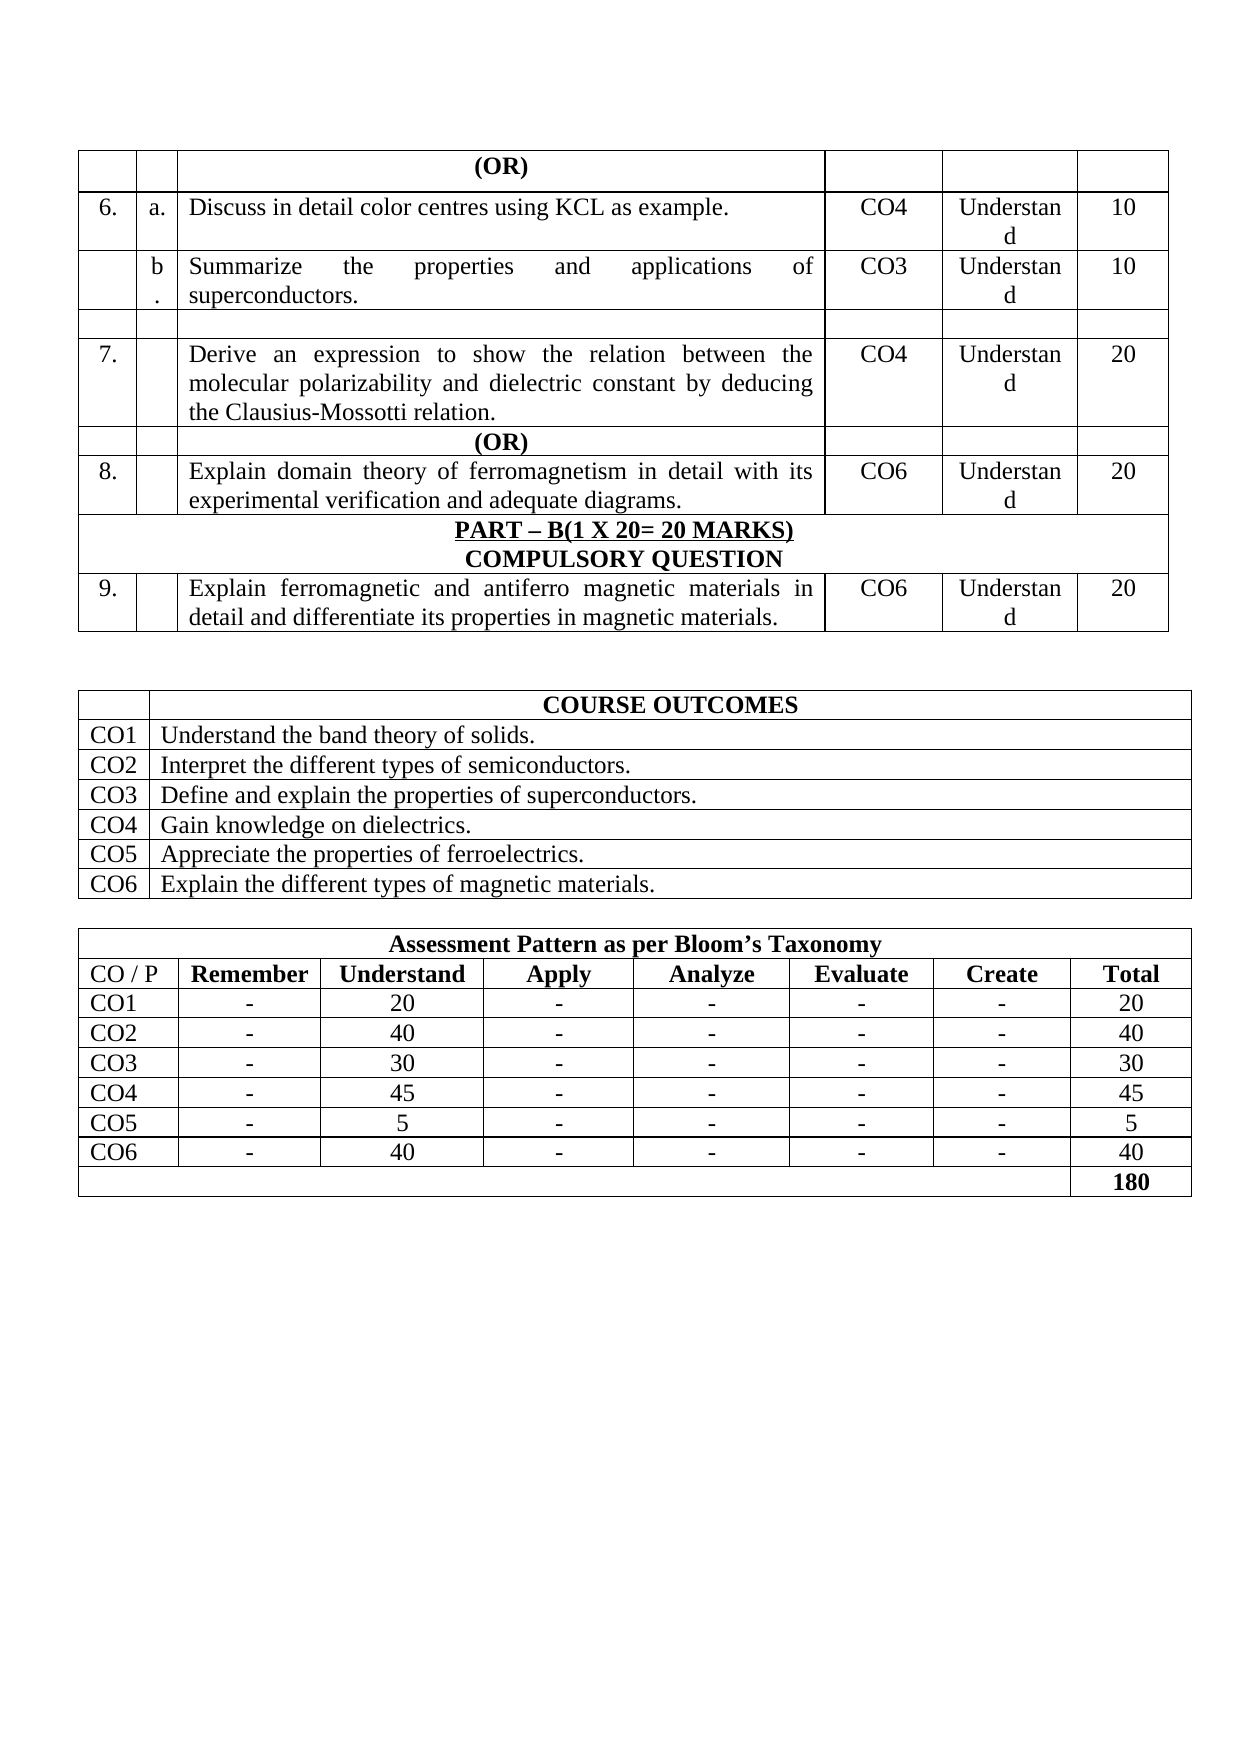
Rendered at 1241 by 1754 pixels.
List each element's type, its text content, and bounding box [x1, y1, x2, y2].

table_cell [1078, 427, 1168, 455]
table_cell 30 [1071, 1048, 1191, 1077]
table_cell 20 [321, 989, 483, 1017]
table_cell [79, 1167, 1070, 1196]
table_cell Understand [943, 456, 1077, 514]
table_header COURSE OUTCOMES [150, 691, 1191, 719]
table_cell - [634, 1018, 789, 1047]
table_cell [137, 574, 177, 631]
table_cell - [634, 1048, 789, 1077]
table_cell Remember [179, 959, 320, 987]
table_cell - [179, 1048, 320, 1077]
table_cell - [634, 1138, 789, 1166]
table_cell - [179, 1018, 320, 1047]
table_cell CO4 [79, 810, 149, 838]
table_cell - [484, 1048, 633, 1077]
table_cell 45 [321, 1078, 483, 1107]
table_cell [79, 251, 136, 308]
table_cell [943, 151, 1077, 191]
table_cell CO6 [826, 574, 942, 631]
table_cell 7. [79, 339, 136, 426]
table_cell Explain domain theory of ferromagnetism in detail with its experimental verification and adequate diagrams. [178, 456, 824, 514]
table_cell Gain knowledge on dielectrics. [150, 810, 1191, 838]
table_cell 180 [1071, 1167, 1191, 1196]
table_cell Derive an expression to show the relation between the molecular polarizability and dielectric constant by deducing the Clausius-Mossotti relation. [496, 339, 824, 426]
table_cell 8. [79, 456, 136, 514]
table_cell - [484, 989, 633, 1017]
table_cell Understand the band theory of solids. [150, 720, 1191, 749]
table_cell - [484, 1138, 633, 1166]
table_cell - [484, 1018, 633, 1047]
table_cell - [179, 989, 320, 1017]
table_cell [137, 310, 177, 338]
table_cell CO3 [79, 1048, 178, 1077]
table_cell 40 [321, 1018, 483, 1047]
table_cell CO6 [79, 1138, 178, 1166]
table_cell CO4 [79, 1078, 178, 1107]
table_cell Apply [484, 959, 633, 987]
table_cell Understand [943, 339, 1077, 426]
table_cell [137, 427, 177, 455]
table_cell CO3 [79, 780, 149, 809]
table_cell [943, 427, 1077, 455]
table_cell a. [137, 193, 177, 250]
table_cell [178, 310, 824, 338]
table_cell Total [1071, 959, 1191, 987]
table_cell 30 [321, 1048, 483, 1077]
table_cell 9. [79, 574, 136, 631]
table_cell [1078, 151, 1168, 191]
table_cell Define and explain the properties of superconductors. [150, 780, 1191, 809]
table_cell 5 [321, 1108, 483, 1136]
table_cell [826, 310, 942, 338]
table_cell Understand [943, 193, 1077, 250]
table_cell 20 [1071, 989, 1191, 1017]
table_cell - [179, 1138, 320, 1166]
table_cell PART – B(1 X 20= 20 MARKS) COMPULSORY QUESTION [79, 515, 1168, 572]
table_cell 40 [1071, 1138, 1191, 1166]
table_cell CO4 [826, 339, 942, 426]
table_cell Explain the different types of magnetic materials. [150, 869, 1191, 898]
table_cell [826, 151, 942, 191]
table_cell CO1 [79, 720, 149, 749]
table_cell - [790, 1108, 933, 1136]
table_cell CO2 [79, 750, 149, 779]
table_cell Discuss in detail color centres using KCL as example. [178, 193, 824, 250]
table_cell - [179, 1078, 320, 1107]
table_cell - [934, 989, 1070, 1017]
table_cell [79, 310, 136, 338]
table_cell Appreciate the properties of ferroelectrics. [150, 840, 1191, 868]
table_cell 10 [1078, 193, 1168, 250]
table_cell - [934, 1018, 1070, 1047]
table_cell Interpret the different types of semiconductors. [150, 750, 1191, 779]
table_cell CO5 [79, 1108, 178, 1136]
table_cell - [484, 1078, 633, 1107]
table_cell Understand [943, 251, 1077, 308]
table_cell - [790, 1018, 933, 1047]
table_header Assessment Pattern as per Bloom’s Taxonomy [79, 929, 1191, 958]
table_cell - [790, 1138, 933, 1166]
table_cell Create [934, 959, 1070, 987]
table_cell 20 [1078, 456, 1168, 514]
table_cell CO / P [79, 959, 178, 987]
table_cell [79, 427, 136, 455]
table_cell - [790, 1078, 933, 1107]
table_cell [943, 310, 1077, 338]
table_cell - [484, 1108, 633, 1136]
table_cell CO6 [79, 869, 149, 898]
table_cell 20 [1078, 339, 1168, 426]
table_cell - [179, 1108, 320, 1136]
table_cell [826, 427, 942, 455]
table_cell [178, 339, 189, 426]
table_cell - [790, 1048, 933, 1077]
table_cell CO6 [826, 456, 942, 514]
table_cell 10 [1078, 251, 1168, 308]
table_cell 45 [1071, 1078, 1191, 1107]
table_cell - [934, 1108, 1070, 1136]
table_cell CO5 [79, 840, 149, 868]
table_cell Understand [943, 574, 1077, 631]
table_cell [137, 456, 177, 514]
table_cell CO3 [826, 251, 942, 308]
table_cell Explain ferromagnetic and antiferro magnetic materials in detail and differentiate its properties in magnetic materials. [178, 574, 824, 631]
table_cell 20 [1078, 574, 1168, 631]
table_cell [1078, 310, 1168, 338]
table_cell [79, 151, 136, 191]
table_cell 40 [1071, 1018, 1191, 1047]
table_cell Analyze [634, 959, 789, 987]
table_cell 40 [321, 1138, 483, 1166]
table_cell - [634, 1108, 789, 1136]
table_cell 5 [1071, 1108, 1191, 1136]
table_cell (OR) [178, 427, 824, 455]
table_cell [137, 339, 177, 426]
table_cell [137, 151, 177, 191]
table_cell Evaluate [790, 959, 933, 987]
table_cell CO2 [79, 1018, 178, 1047]
table_cell CO4 [826, 193, 942, 250]
table_header [79, 691, 149, 719]
table_cell - [790, 989, 933, 1017]
table_cell - [934, 1048, 1070, 1077]
table_cell 6. [79, 193, 136, 250]
table_cell Summarize the properties and applications of superconductors. [178, 251, 824, 308]
table_cell - [634, 1078, 789, 1107]
table_cell Understand [321, 959, 483, 987]
table_cell - [934, 1078, 1070, 1107]
table_cell CO1 [79, 989, 178, 1017]
table_cell - [634, 989, 789, 1017]
table_cell (OR) [178, 151, 824, 191]
table_cell - [934, 1138, 1070, 1166]
table_cell b. [137, 251, 177, 308]
